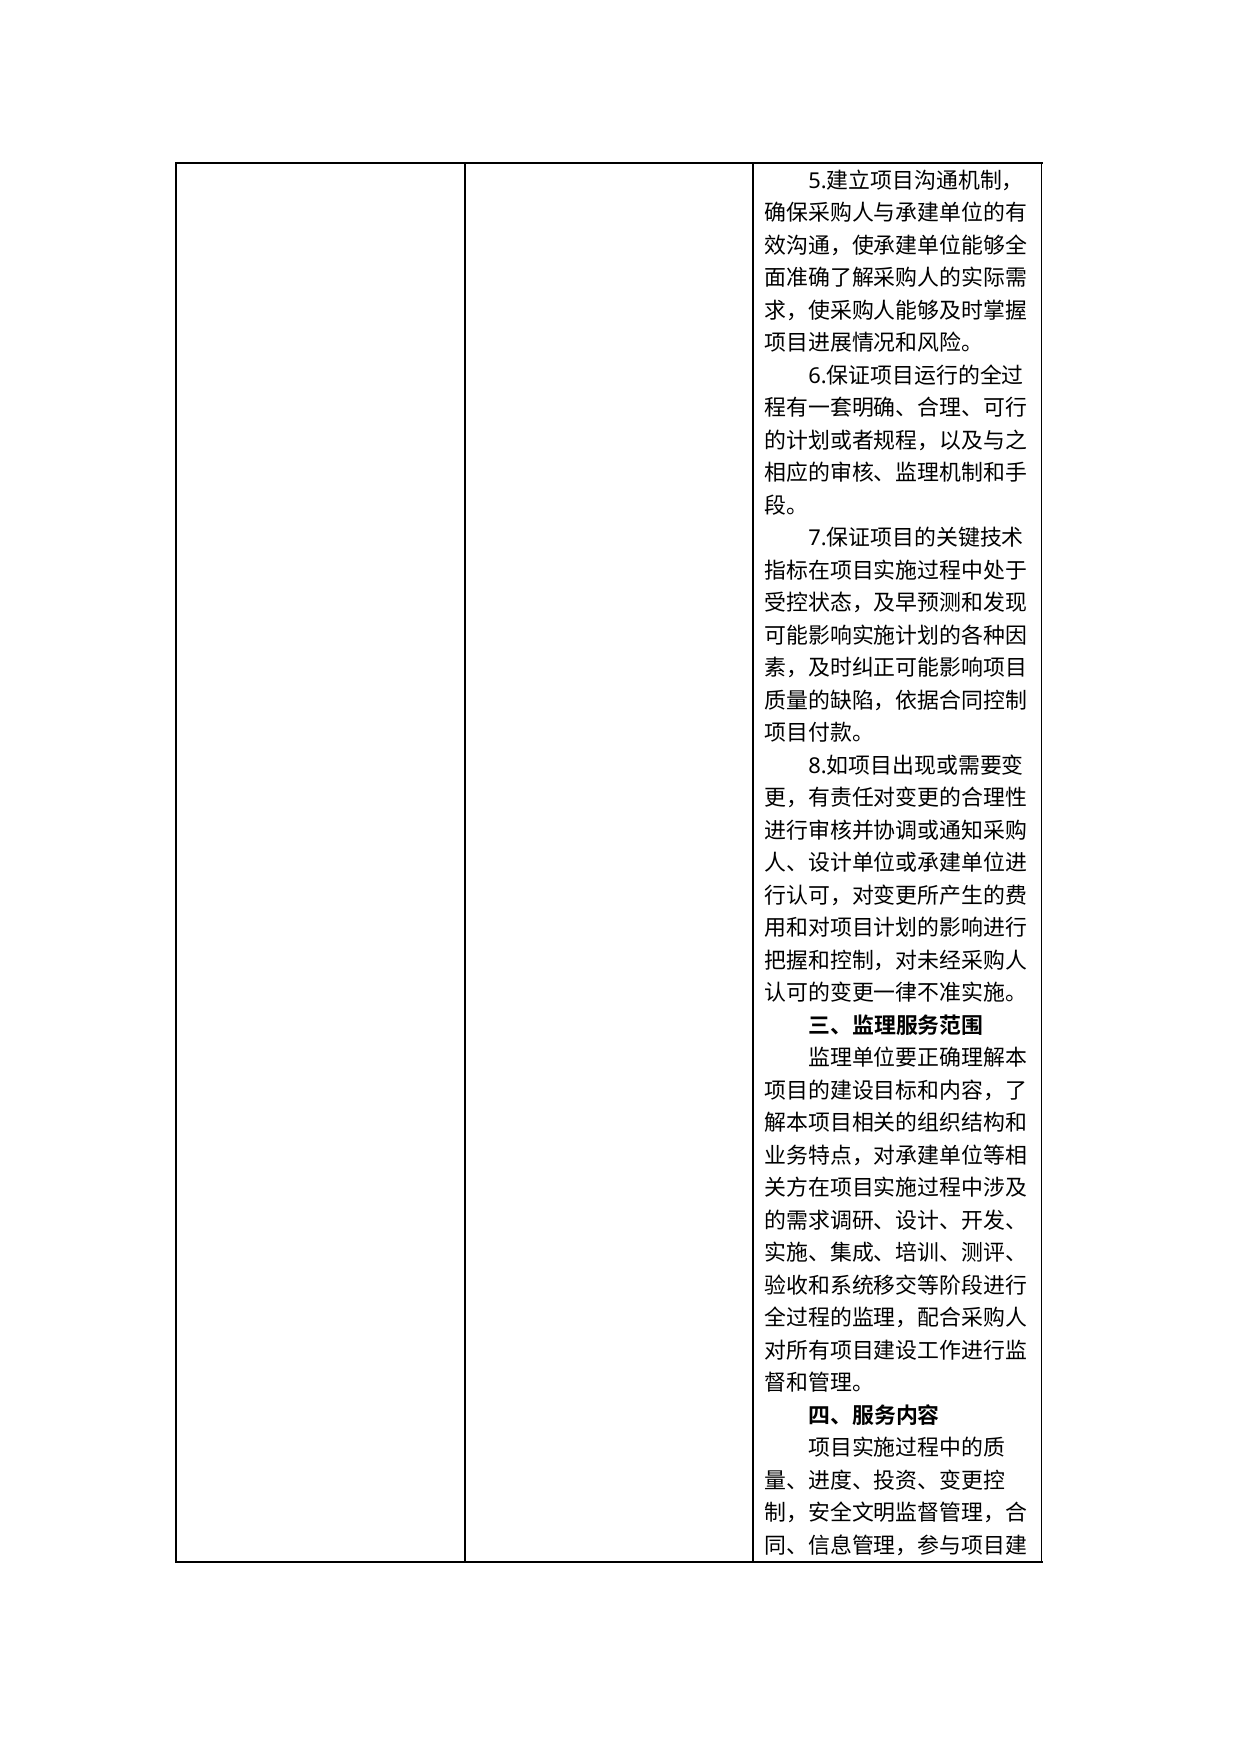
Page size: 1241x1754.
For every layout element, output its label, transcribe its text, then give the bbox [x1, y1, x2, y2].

table_cell 1 [177, 164, 464, 1561]
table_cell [754, 164, 1041, 1561]
table_cell [466, 164, 752, 1561]
